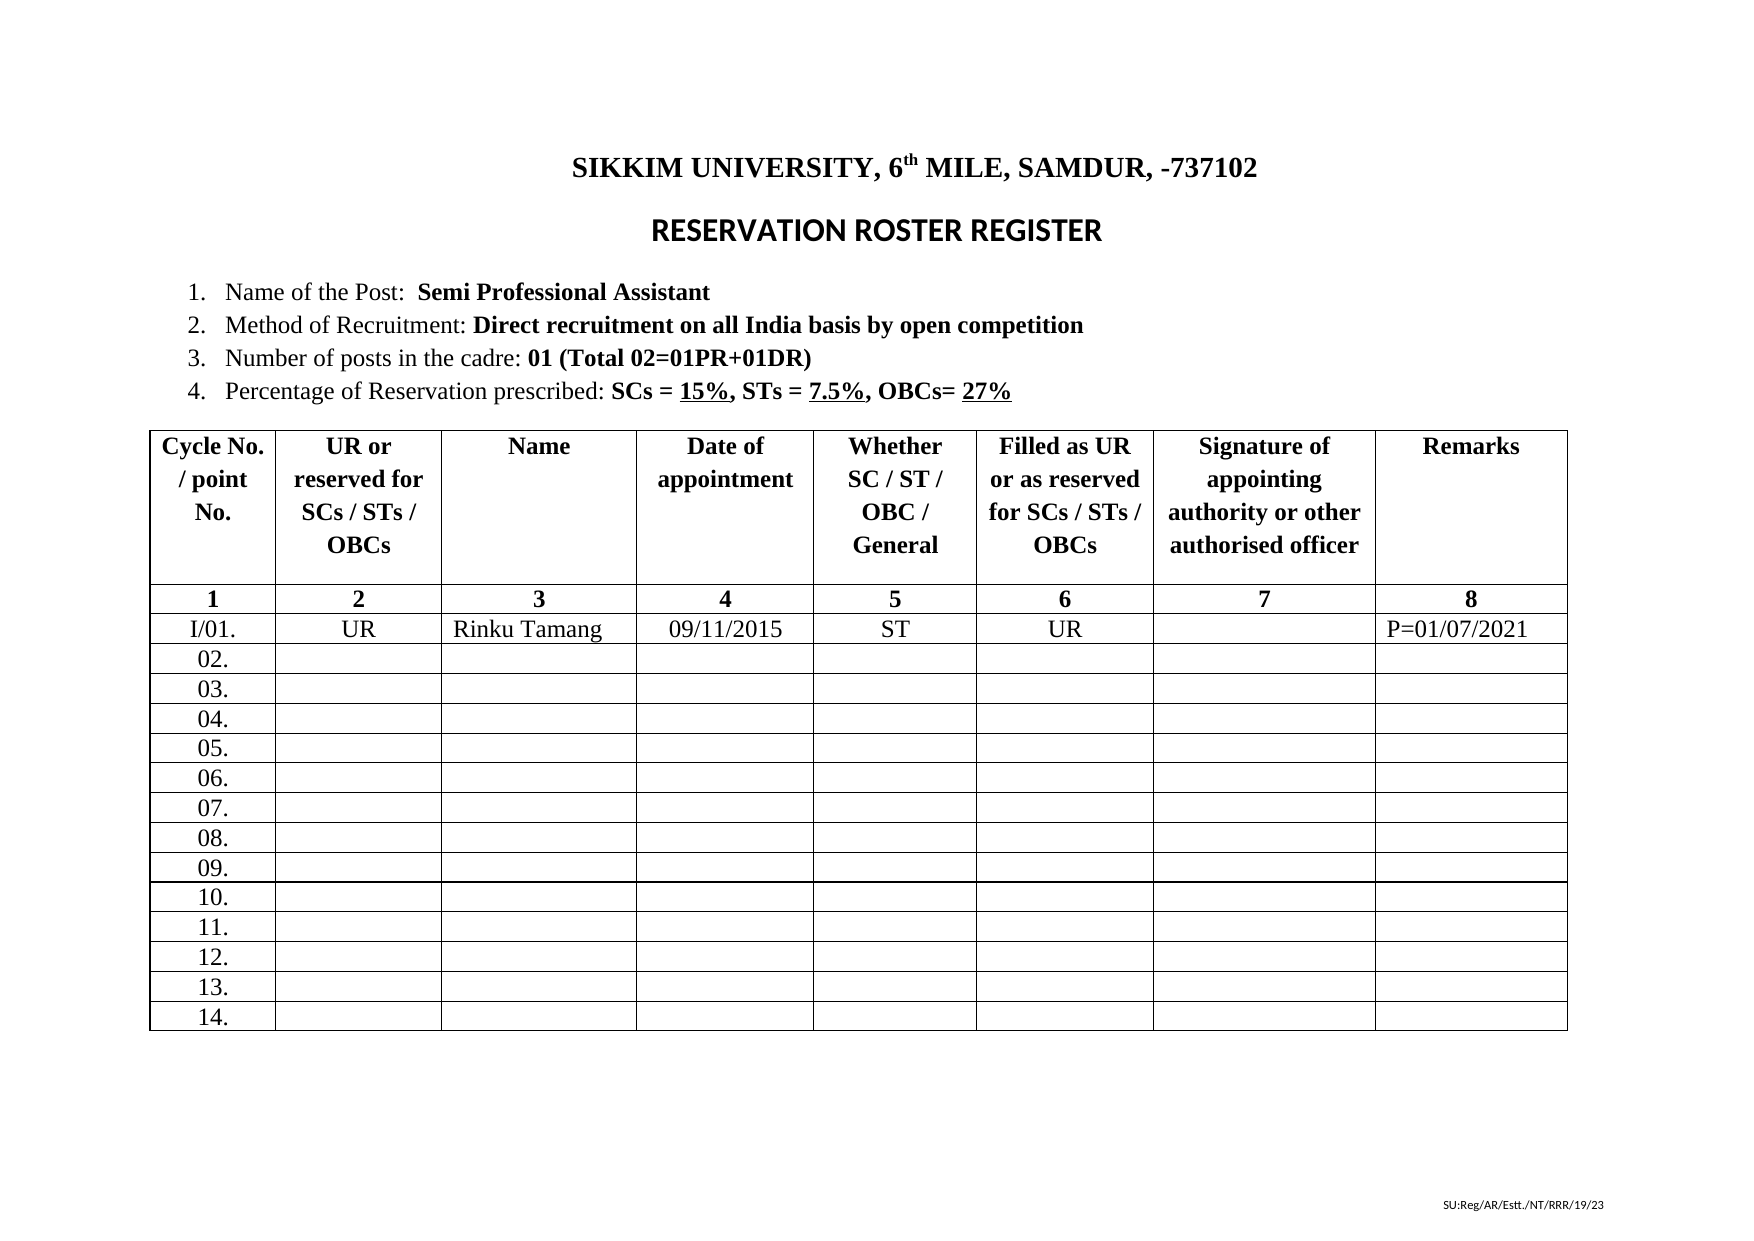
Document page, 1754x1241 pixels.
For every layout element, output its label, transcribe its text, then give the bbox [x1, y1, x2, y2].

table_cell [1154, 1002, 1375, 1030]
table_cell [637, 972, 813, 1001]
table_cell 11. [151, 912, 275, 941]
table_cell P=01/07/2021 [1376, 614, 1567, 643]
table_cell [637, 644, 813, 673]
table_cell [276, 763, 441, 792]
table_cell [977, 972, 1153, 1001]
table_cell [276, 883, 441, 911]
table_cell 04. [151, 704, 275, 732]
list Percentage of Reservation prescribed: SCs = 15%, STs = 7.5%, OBCs= 27% [187, 376, 1604, 405]
table_header Remarks [1376, 431, 1567, 583]
table_cell [1376, 853, 1567, 881]
table_cell [814, 734, 976, 762]
table_cell 09/11/2015 [637, 614, 813, 643]
table_cell [814, 942, 976, 971]
table_cell [442, 1002, 636, 1030]
table_cell [814, 704, 976, 732]
table_cell [977, 763, 1153, 792]
table_cell [637, 912, 813, 941]
table_cell [1154, 763, 1375, 792]
list Number of posts in the cadre: 01 (Total 02=01PR+01DR) [187, 343, 1604, 372]
table_cell [1154, 942, 1375, 971]
table_cell ST [814, 614, 976, 643]
table_header Filled as UR or as reserved for SCs / STs / OBCs [977, 431, 1153, 583]
table_cell 05. [151, 734, 275, 762]
table_cell [977, 942, 1153, 971]
table_cell 07. [151, 793, 275, 822]
table_cell [637, 823, 813, 852]
table_cell [442, 883, 636, 911]
table_cell [1154, 912, 1375, 941]
table_cell [276, 853, 441, 881]
table_cell 5 [814, 585, 976, 613]
table_cell 4 [637, 585, 813, 613]
table_cell [1154, 734, 1375, 762]
text RESERVATION ROSTER REGISTER [150, 209, 1604, 250]
table_cell I/01. [151, 614, 275, 643]
table_cell [276, 972, 441, 1001]
table_cell [814, 883, 976, 911]
table_cell [814, 912, 976, 941]
table_cell [814, 972, 976, 1001]
table_cell [977, 704, 1153, 732]
table_cell [1376, 793, 1567, 822]
table_cell [276, 704, 441, 732]
table_cell [814, 763, 976, 792]
table_cell 8 [1376, 585, 1567, 613]
table_cell UR [276, 614, 441, 643]
table_cell 13. [151, 972, 275, 1001]
table_cell [1376, 674, 1567, 703]
table_header Name [442, 431, 636, 583]
table_cell [977, 644, 1153, 673]
table_cell [1154, 823, 1375, 852]
table_cell [977, 1002, 1153, 1030]
table_cell [442, 704, 636, 732]
table_cell [814, 644, 976, 673]
table_cell [1376, 942, 1567, 971]
table_cell [442, 823, 636, 852]
table_cell [276, 674, 441, 703]
table_cell 12. [151, 942, 275, 971]
table_cell 3 [442, 585, 636, 613]
table_cell [637, 853, 813, 881]
table_cell 03. [151, 674, 275, 703]
list Name of the Post: Semi Professional Assistant [187, 277, 1604, 306]
table_header Whether SC / ST / OBC / General [814, 431, 976, 583]
table_cell [637, 1002, 813, 1030]
table_cell [1376, 734, 1567, 762]
table_cell [442, 942, 636, 971]
table_cell [1154, 674, 1375, 703]
table_header Date of appointment [637, 431, 813, 583]
table_cell [1154, 853, 1375, 881]
table_cell [276, 1002, 441, 1030]
table_cell [1154, 883, 1375, 911]
table_cell [1154, 793, 1375, 822]
table_cell [1376, 912, 1567, 941]
table_cell [442, 972, 636, 1001]
table_cell 14. [151, 1002, 275, 1030]
text SIKKIM UNIVERSITY, 6th MILE, SAMDUR, -737102 [150, 150, 1604, 183]
table_cell [637, 704, 813, 732]
table_cell [637, 674, 813, 703]
table_cell 1 [151, 585, 275, 613]
table_cell [637, 734, 813, 762]
table_cell [442, 674, 636, 703]
table_cell [977, 912, 1153, 941]
table_cell [637, 942, 813, 971]
table_cell 02. [151, 644, 275, 673]
table_cell [977, 793, 1153, 822]
table_cell [442, 912, 636, 941]
table_cell [637, 793, 813, 822]
table_cell [814, 1002, 976, 1030]
table_cell [814, 793, 976, 822]
table_cell 7 [1154, 585, 1375, 613]
table_cell [1376, 823, 1567, 852]
table_cell [276, 942, 441, 971]
table_cell [442, 853, 636, 881]
table_cell Rinku Tamang [442, 614, 636, 643]
table_cell 08. [151, 823, 275, 852]
table_cell [977, 734, 1153, 762]
table_cell [1154, 614, 1375, 643]
table_cell [276, 823, 441, 852]
table_cell [814, 674, 976, 703]
table_cell [276, 644, 441, 673]
table_cell [276, 912, 441, 941]
table_cell [442, 734, 636, 762]
table_cell [637, 763, 813, 792]
table_cell 06. [151, 763, 275, 792]
table_cell [1376, 644, 1567, 673]
table_cell [1376, 763, 1567, 792]
list Method of Recruitment: Direct recruitment on all India basis by open competition [187, 310, 1604, 339]
table_cell 09. [151, 853, 275, 881]
table_cell UR [977, 614, 1153, 643]
table_cell [276, 793, 441, 822]
table_cell [977, 674, 1153, 703]
table_cell 10. [151, 883, 275, 911]
table_header UR or reserved for SCs / STs / OBCs [276, 431, 441, 583]
table_cell [977, 883, 1153, 911]
table_cell [977, 823, 1153, 852]
table_cell [637, 883, 813, 911]
table_cell 2 [276, 585, 441, 613]
table_cell [814, 853, 976, 881]
table_cell [276, 734, 441, 762]
table_cell [814, 823, 976, 852]
table_cell [977, 853, 1153, 881]
table_cell [1376, 972, 1567, 1001]
table_header Signature of appointing authority or other authorised officer [1154, 431, 1375, 583]
table_cell [1376, 1002, 1567, 1030]
table_cell [442, 763, 636, 792]
table_cell [1154, 704, 1375, 732]
table_cell 6 [977, 585, 1153, 613]
table_cell [1154, 972, 1375, 1001]
table_cell [1154, 644, 1375, 673]
table_cell [442, 793, 636, 822]
table_cell [1376, 883, 1567, 911]
table_header Cycle No. / point No. [151, 431, 275, 583]
table_cell [1376, 704, 1567, 732]
table_cell [442, 644, 636, 673]
